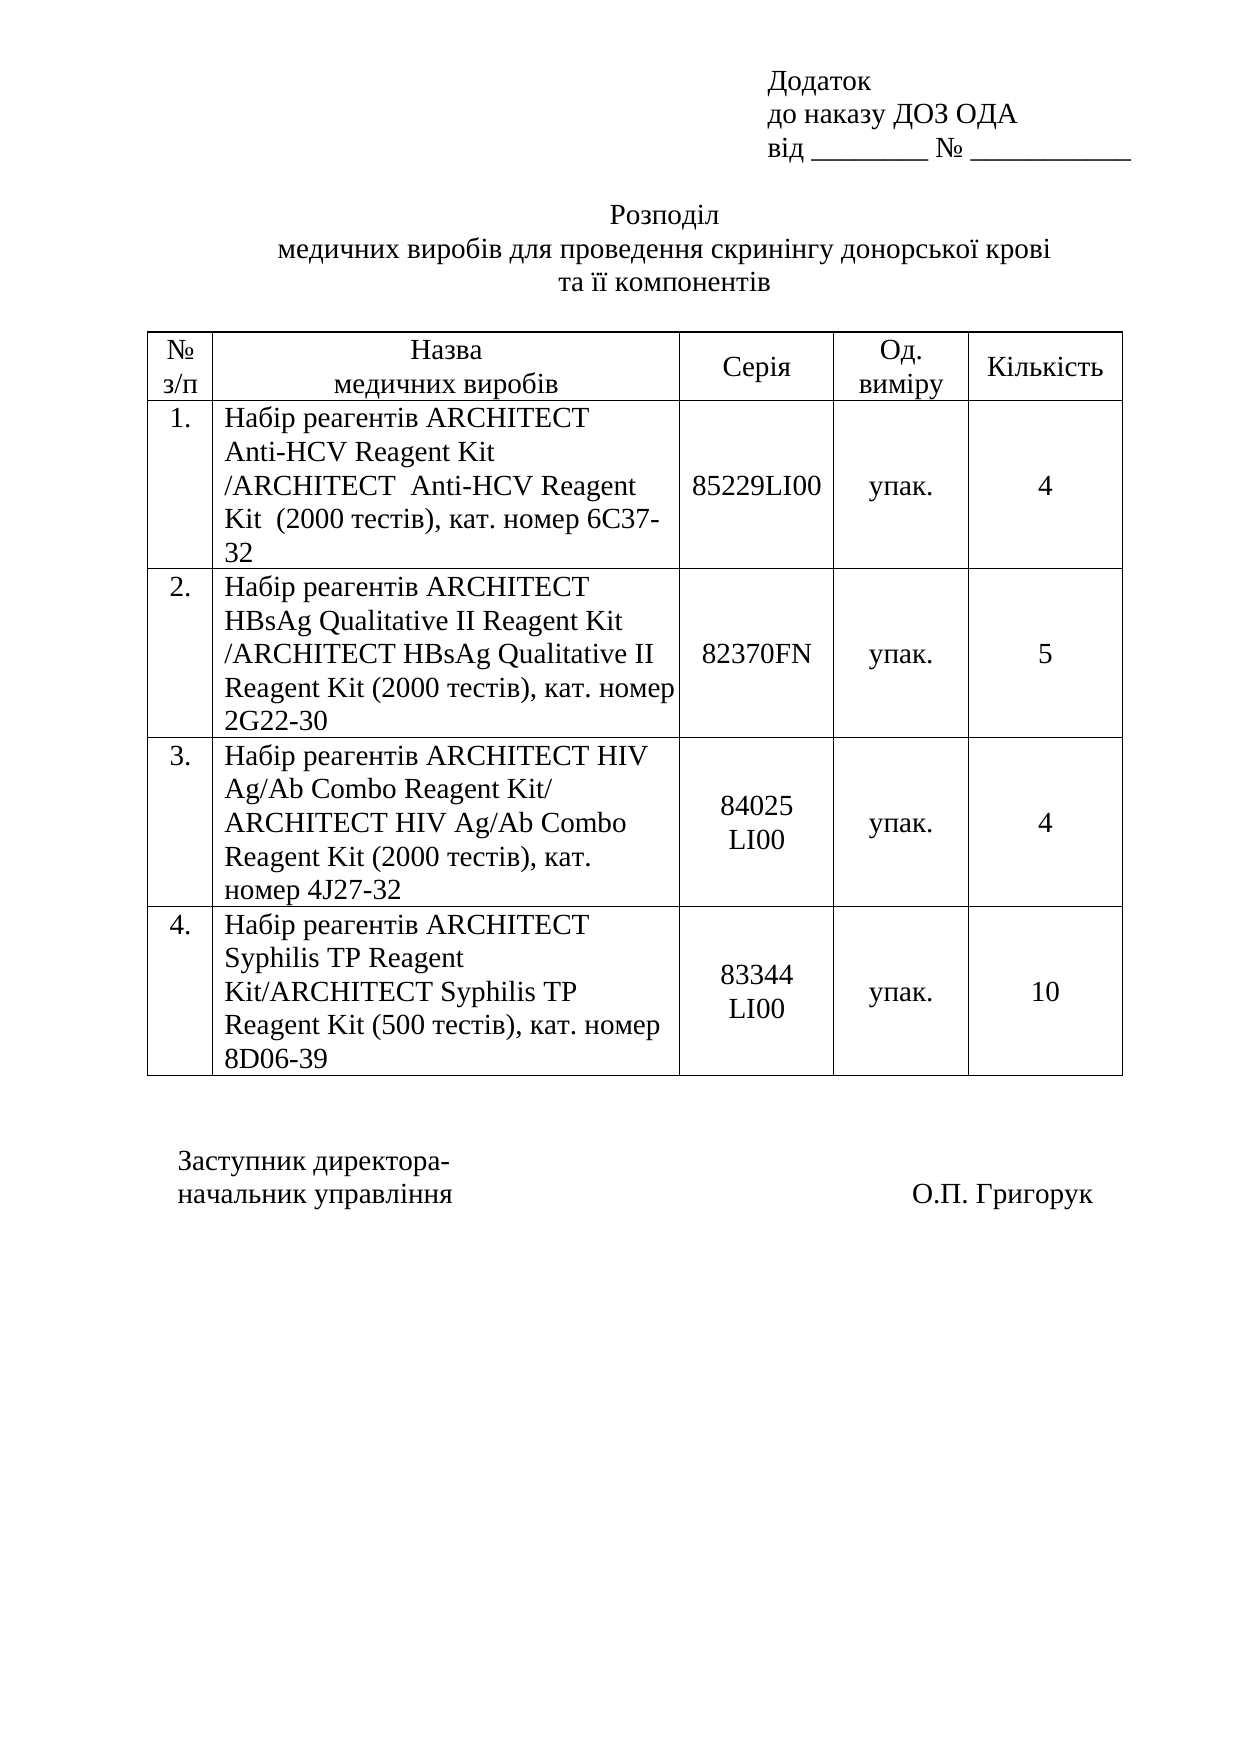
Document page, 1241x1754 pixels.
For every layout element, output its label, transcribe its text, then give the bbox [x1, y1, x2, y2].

table_cell 83344 LI00 [680, 907, 833, 1074]
table_cell упак. [834, 401, 968, 568]
table_cell 4 [969, 401, 1122, 568]
table_header № з/п [148, 333, 212, 399]
table_cell 84025 LI00 [680, 738, 833, 906]
table_cell упак. [834, 738, 968, 906]
table_cell 4. [148, 907, 212, 1074]
table_cell 85229LI00 [680, 401, 833, 568]
table_cell 82370FN [680, 569, 833, 737]
table_cell Набір реагентів ARCHITECT Anti-HCV Reagent Kit /ARCHITECT Anti-HCV Reagent Kit (2000 тестів), кат. номер 6С37-32 [213, 401, 679, 568]
text Розподіл [177, 197, 1152, 231]
table_cell Набір реагентів ARCHITECT HBsAg Qualitative II Reagent Kit /ARCHITECT HBsAg Qualitative II Reagent Kit (2000 тестів), кат. номер 2G22-30 [213, 569, 679, 737]
table_cell упак. [834, 569, 968, 737]
table_header Назва медичних виробів [213, 333, 679, 399]
text до наказу ДОЗ ОДА [693, 97, 1152, 130]
text Додаток [693, 63, 1152, 97]
table_cell 10 [969, 907, 1122, 1074]
table_cell упак. [834, 907, 968, 1074]
table_header Од. виміру [834, 333, 968, 399]
table_header Серія [680, 333, 833, 399]
table_header Кількість [969, 333, 1122, 399]
table_cell 5 [969, 569, 1122, 737]
table_cell 1. [148, 401, 212, 568]
text медичних виробів для проведення скринінгу донорської крові [177, 231, 1152, 264]
table_cell Набір реагентів ARCHITECT Syphilis TP Reagent Kit/ARCHITECT Syphilis TP Reagent Kit (500 тестів), кат. номер 8D06-39 [213, 907, 679, 1074]
table_cell Набір реагентів ARCHITECT HІV Ag/Ab Combo Reagent Kit/ ARCHITECT HІV Ag/Ab Combo Reagent Kit (2000 тестів), кат. номер 4J27-32 [213, 738, 679, 906]
table_cell 4 [969, 738, 1122, 906]
table_cell 2. [148, 569, 212, 737]
text начальник управління О.П. Григорук [177, 1176, 1152, 1210]
table_cell 3. [148, 738, 212, 906]
text від ________ № ___________ [693, 130, 1152, 164]
text та її компонентів [177, 264, 1152, 298]
text Заступник директора- [177, 1143, 1152, 1176]
